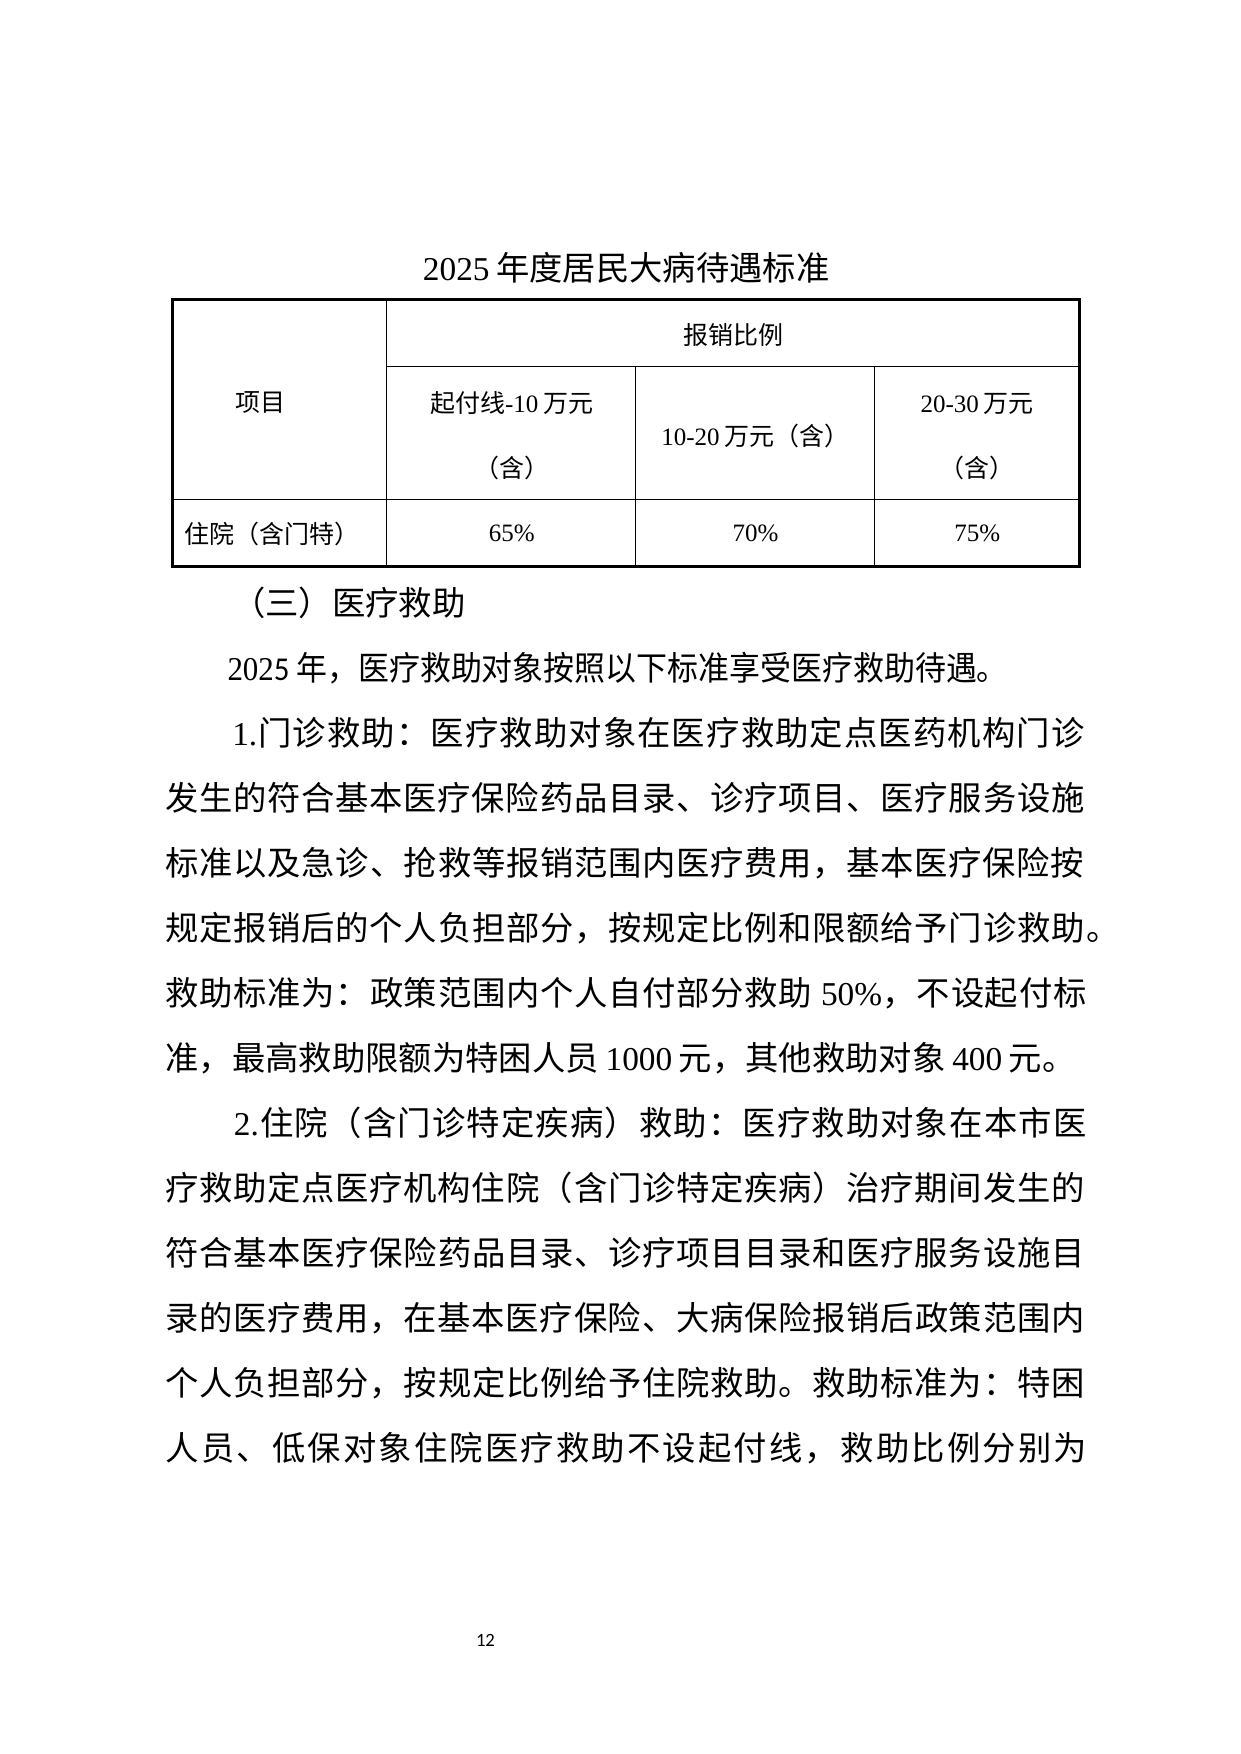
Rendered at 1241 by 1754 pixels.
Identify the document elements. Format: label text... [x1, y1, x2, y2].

table_cell 住院（含门特） [174, 500, 386, 565]
table_cell 65% [387, 500, 635, 565]
table_cell 70% [636, 500, 874, 565]
table_cell 20-30万元（含） [875, 367, 1078, 499]
text 1.门诊救助：医疗救助对象在医疗救助定点医药机构门诊发生的符合基本医疗保险药品目录、诊疗项目、医疗服务设施标准以及急诊、抢救等报销范围内医疗费用，基本医疗保险按规定报销后的个人负担部分，按规定比例和限额给予门诊救助。救助标准为：政策范围内个人自付部分救助50%，不设起付标准，最高救助限额为特困人员1000元，其他救助对象400元。 [165, 698, 1087, 1088]
table_cell 75% [875, 500, 1078, 565]
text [165, 1088, 1087, 1478]
text 2025年，医疗救助对象按照以下标准享受医疗救助待遇。 [165, 633, 1087, 698]
table_cell 起付线-10万元（含） [387, 367, 635, 499]
table_header 项目 [174, 301, 386, 499]
table_header 报销比例 [387, 301, 1078, 366]
table_cell 10-20万元（含） [636, 367, 874, 499]
text 2025年度居民大病待遇标准 [165, 233, 1087, 298]
text （三）医疗救助 [165, 568, 1087, 633]
